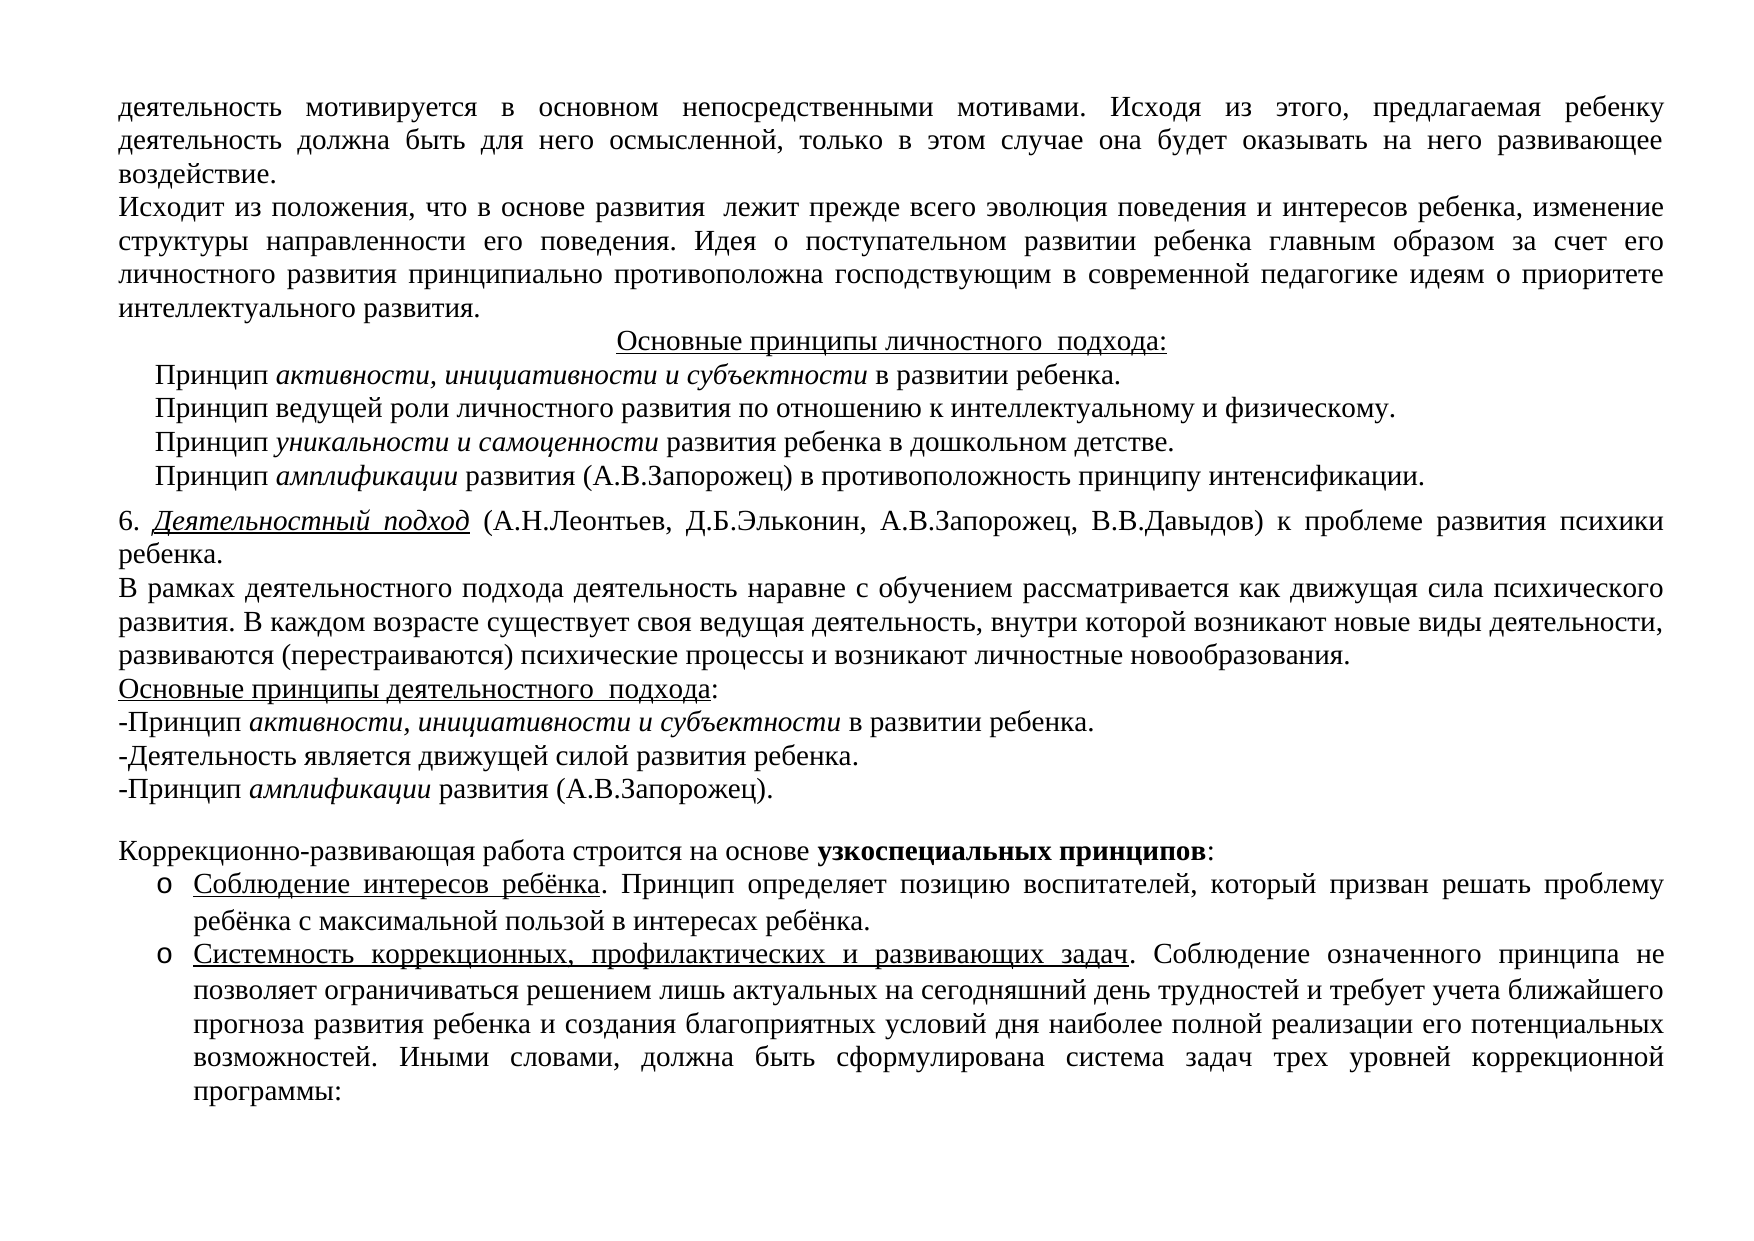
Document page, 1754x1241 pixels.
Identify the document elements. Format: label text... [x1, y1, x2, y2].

text Принцип амплификации развития (А.В.Запорожец) в противоположность принципу интенсификации. [118, 458, 1665, 491]
text Исходит из положения, что в основе развития лежит прежде всего эволюция поведения и интересов ребенка, изменение структуры направленности его поведения. Идея о поступательном развитии ребенка главным образом за счет его личностного развития принципиально противоположна господствующим в современной педагогике идеям о приоритете интеллектуального развития. [118, 189, 1665, 323]
list Соблюдение интересов ребёнка. Принцип определяет позицию воспитателей, который призван решать проблему ребёнка с максимальной пользой в интересах ребёнка. [156, 867, 1665, 936]
text В рамках деятельностного подхода деятельность наравне с обучением рассматривается как движущая сила психического развития. В каждом возрасте существует своя ведущая деятельность, внутри которой возникают новые виды деятельности, развиваются (перестраиваются) психические процессы и возникают личностные новообразования. [118, 570, 1665, 671]
text Основные принципы деятельностного подхода: [118, 671, 1665, 704]
text -Принцип амплификации развития (А.В.Запорожец). [118, 771, 1665, 805]
text Принцип уникальности и самоценности развития ребенка в дошкольном детстве. [118, 424, 1665, 458]
text Коррекционно-развивающая работа строится на основе узкоспециальных принципов: [118, 833, 1665, 867]
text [118, 89, 1665, 189]
text -Принцип активности, инициативности и субъектности в развитии ребенка. [118, 704, 1665, 738]
list Системность коррекционных, профилактических и развивающих задач. Соблюдение означенного принципа не позволяет ограничиваться решением лишь актуальных на сегодняшний день трудностей и требует учета ближайшего прогноза развития ребенка и создания благоприятных условий дня наиболее полной реализации его потенциальных возможностей. Иными словами, должна быть сформулирована система задач трех уровней коррекционной программы: [156, 936, 1665, 1106]
text 6. Деятельностный подход (А.Н.Леонтьев, Д.Б.Эльконин, А.В.Запорожец, В.В.Давыдов) к проблеме развития психики ребенка. [118, 503, 1665, 570]
text Принцип ведущей роли личностного развития по отношению к интеллектуальному и физическому. [118, 391, 1665, 424]
text Основные принципы личностного подхода: [118, 323, 1665, 357]
text -Деятельность является движущей силой развития ребенка. [118, 738, 1665, 771]
text Принцип активности, инициативности и субъектности в развитии ребенка. [118, 357, 1665, 391]
